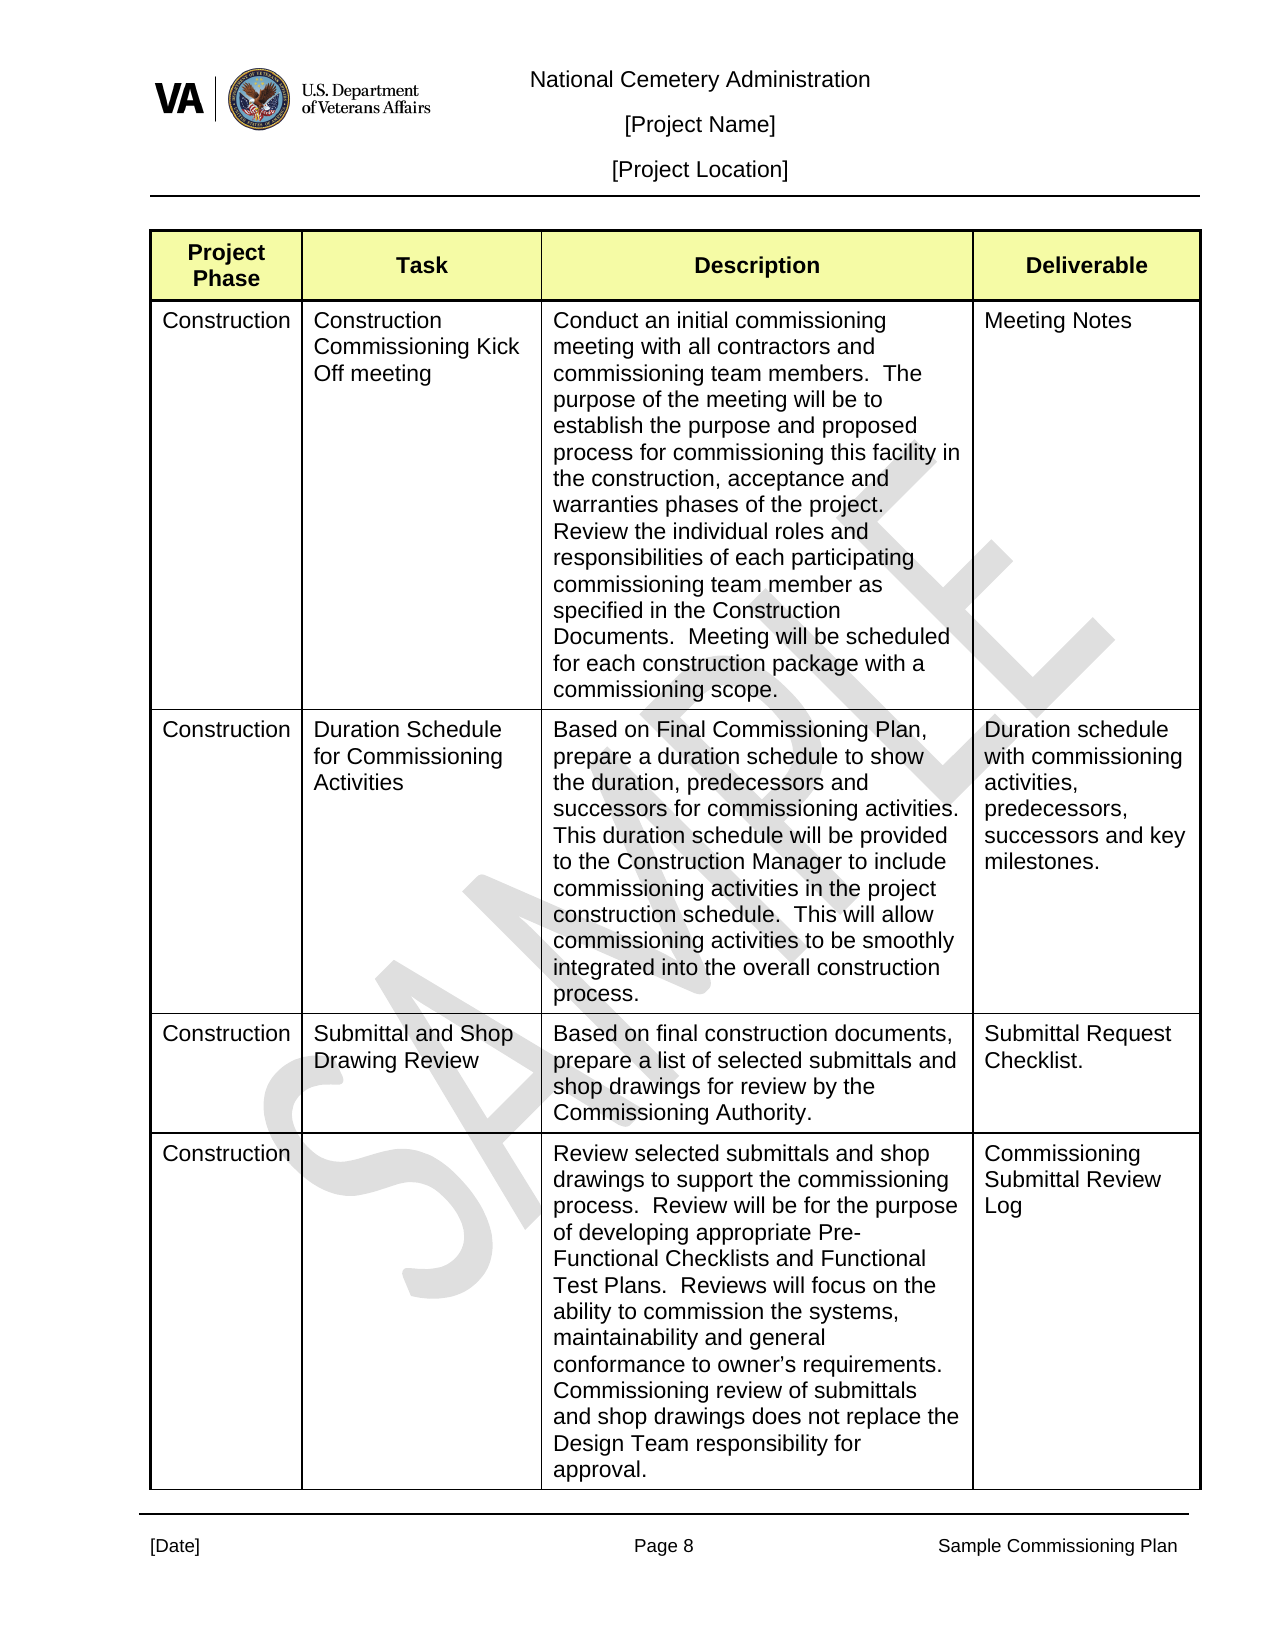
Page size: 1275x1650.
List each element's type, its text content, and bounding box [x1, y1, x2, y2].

picture [138, 60, 448, 143]
table_cell Meeting Notes [974, 302, 1199, 708]
table_cell Duration schedule with commissioning activities, predecessors, successors and key milestones. [974, 710, 1199, 1012]
table_cell [303, 1134, 541, 1489]
table_cell Based on Final Commissioning Plan, prepare a duration schedule to show the duration, predecessors and successors for commissioning activities. This duration schedule will be provided to the Construction Manager to include commissioning activities in the project construction schedule. This will allow commissioning activities to be smoothly integrated into the overall construction process. [542, 710, 972, 1012]
table_cell Review selected submittals and shop drawings to support the commissioning process. Review will be for the purpose of developing appropriate Pre-Functional Checklists and Functional Test Plans. Reviews will focus on the ability to commission the systems, maintainability and general conformance to owner’s requirements. Commissioning review of submittals and shop drawings does not replace the Design Team responsibility for approval. [542, 1134, 972, 1489]
table_header Description [542, 232, 972, 299]
table_cell Conduct an initial commissioning meeting with all contractors and commissioning team members. The purpose of the meeting will be to establish the purpose and proposed process for commissioning this facility in the construction, acceptance and warranties phases of the project. Review the individual roles and responsibilities of each participating commissioning team member as specified in the Construction Documents. Meeting will be scheduled for each construction package with a commissioning scope. [542, 302, 972, 708]
table_header Task [303, 232, 541, 299]
table_cell Commissioning Submittal Review Log [974, 1134, 1199, 1489]
table_cell Submittal and Shop Drawing Review [303, 1014, 541, 1132]
table_header Project Phase [152, 232, 301, 299]
table_cell Construction [152, 302, 301, 708]
table_cell Construction [152, 1014, 301, 1132]
table_cell Construction [152, 710, 301, 1012]
table_cell Based on final construction documents, prepare a list of selected submittals and shop drawings for review by the Commissioning Authority. [542, 1014, 972, 1132]
table_cell Submittal Request Checklist. [974, 1014, 1199, 1132]
table_cell Construction [152, 1134, 301, 1489]
table_cell Duration Schedule for Commissioning Activities [303, 710, 541, 1012]
table_cell Construction Commissioning Kick Off meeting [303, 302, 541, 708]
table_header Deliverable [974, 232, 1199, 299]
